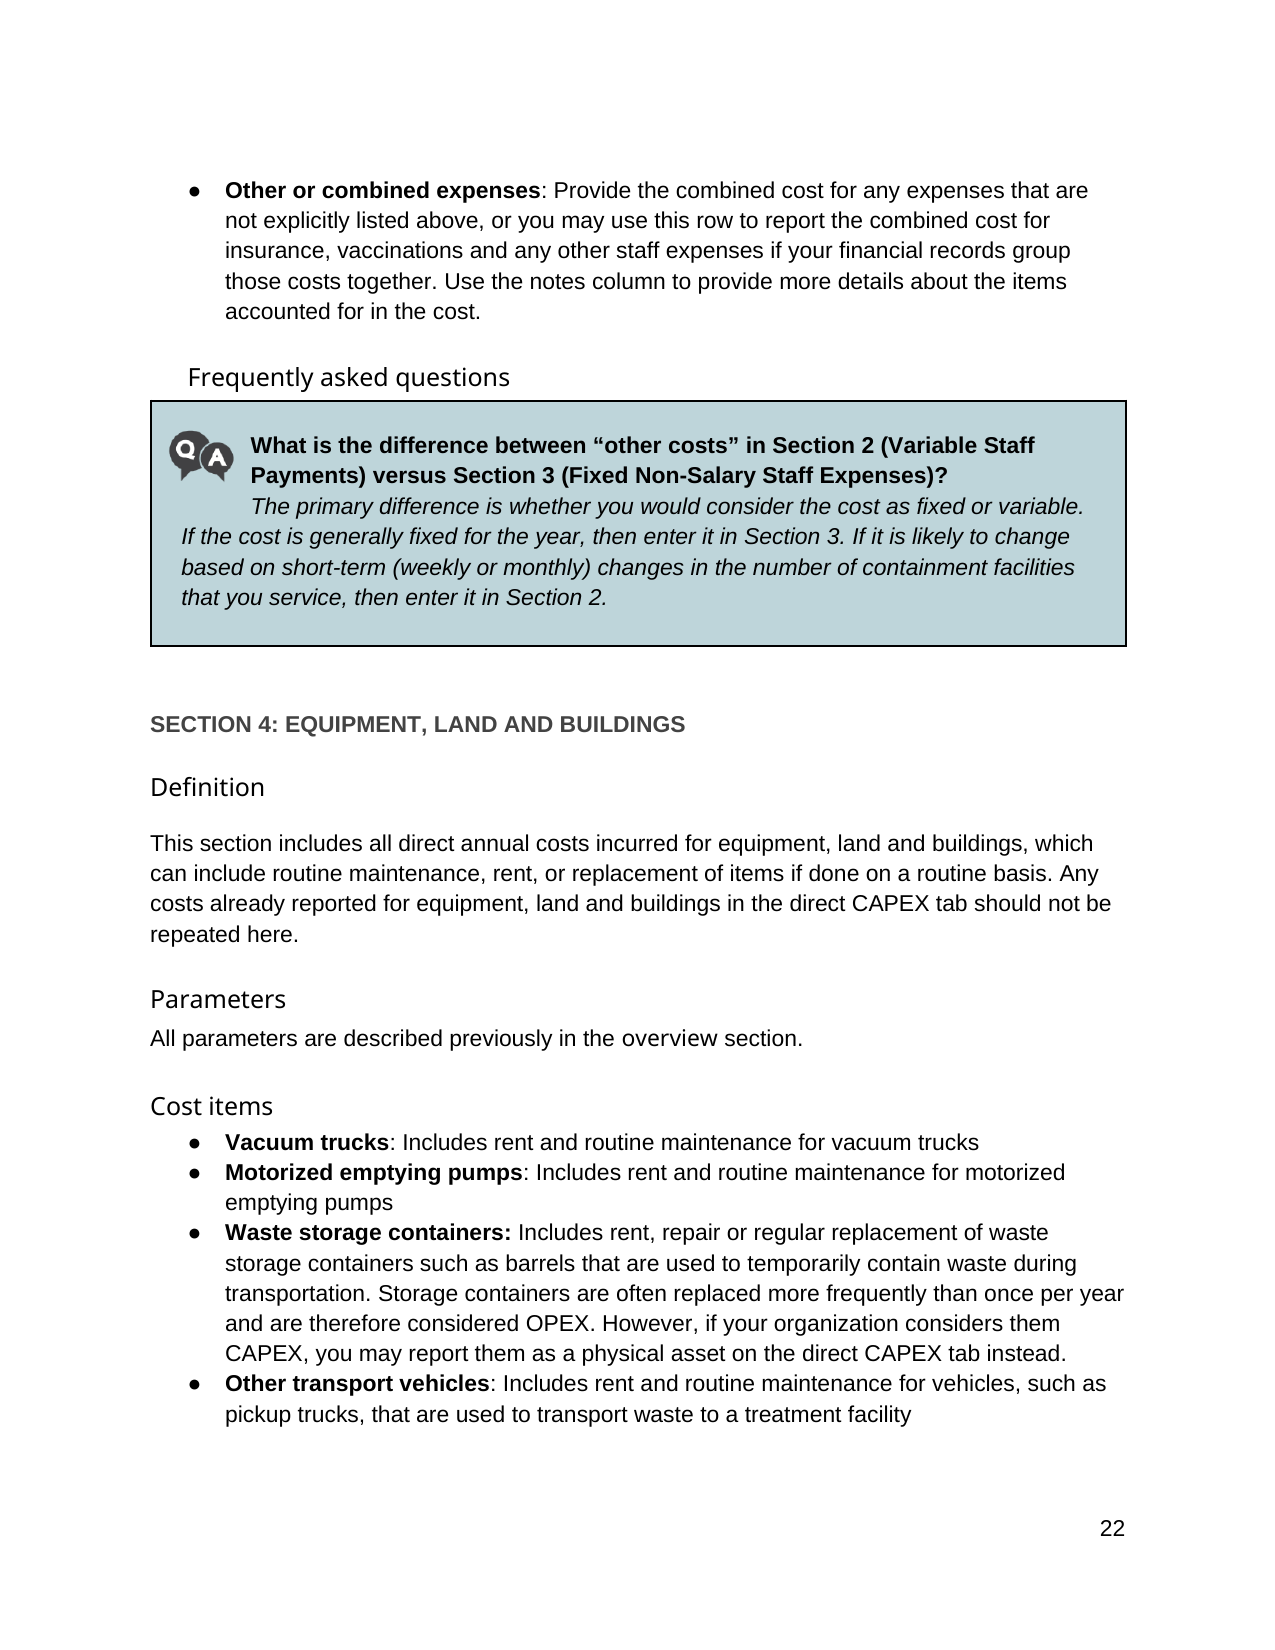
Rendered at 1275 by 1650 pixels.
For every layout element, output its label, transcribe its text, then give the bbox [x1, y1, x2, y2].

list Motorized emptying pumps: Includes rent and routine maintenance for motorized emptying pumps [187, 1159, 1125, 1215]
subtitle Cost items [150, 1088, 1125, 1122]
subtitle Parameters [150, 982, 1125, 1016]
table_header What is the difference between “other costs” in Section 2 (Variable Staff Payments) versus Section 3 (Fixed Non-Salary Staff Expenses)? The primary difference is whether you would consider the cost as fixed or variable. If the cost is generally fixed for the year, then enter it in Section 3. If it is likely to change based on short-term (weekly or monthly) changes in the number of containment facilities that you service, then enter it in Section 2. [152, 402, 1125, 645]
subtitle Definition [150, 770, 1125, 804]
list Waste storage containers: Includes rent, repair or regular replacement of waste storage containers such as barrels that are used to temporarily contain waste during transportation. Storage containers are often replaced more frequently than once per year and are therefore considered OPEX. However, if your organization considers them CAPEX, you may report them as a physical asset on the direct CAPEX tab instead. [187, 1219, 1125, 1366]
list Other transport vehicles: Includes rent and routine maintenance for vehicles, such as pickup trucks, that are used to transport waste to a treatment facility [187, 1370, 1125, 1427]
text This section includes all direct annual costs incurred for equipment, land and buildings, which can include routine maintenance, rent, or replacement of items if done on a routine basis. Any costs already reported for equipment, land and buildings in the direct CAPEX tab should not be repeated here. [150, 830, 1125, 947]
subtitle Frequently asked questions [187, 359, 1125, 393]
list Vacuum trucks: Includes rent and routine maintenance for vacuum trucks [187, 1129, 1125, 1155]
text All parameters are described previously in the overview section. [150, 1022, 1125, 1053]
subtitle SECTION 4: EQUIPMENT, LAND AND BUILDINGS [150, 711, 1125, 737]
list Other or combined expenses: Provide the combined cost for any expenses that are not explicitly listed above, or you may use this row to report the combined cost for insurance, vaccinations and any other staff expenses if your financial records group those costs together. Use the notes column to provide more details about the items accounted for in the cost. [187, 177, 1125, 324]
picture [160, 413, 242, 495]
